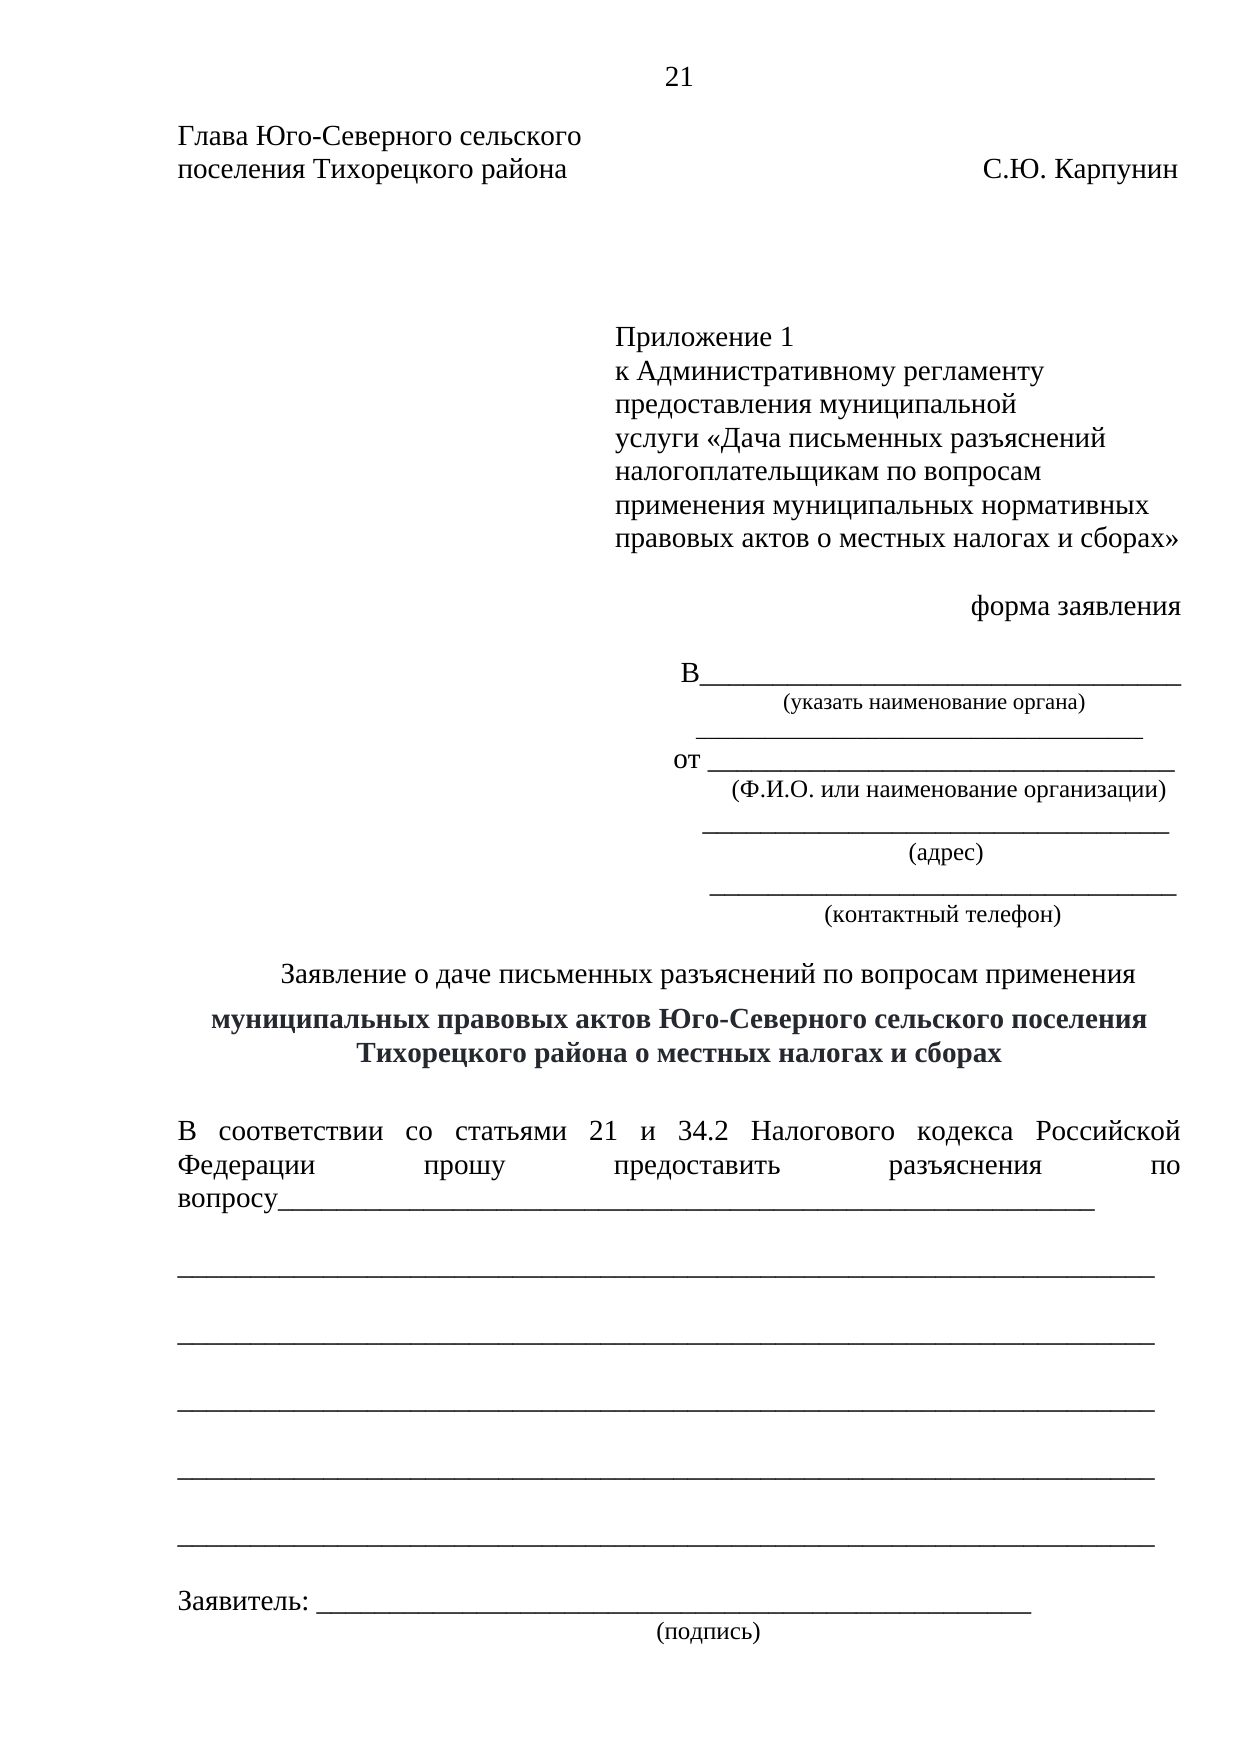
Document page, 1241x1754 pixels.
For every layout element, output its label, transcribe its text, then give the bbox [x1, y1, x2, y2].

text к Административному регламенту [177, 353, 1181, 386]
text (Ф.И.О. или наименование организации) [177, 774, 1181, 803]
text от ________________________________ [177, 741, 1181, 774]
text ________________________________ [177, 803, 1181, 837]
text _______________________________________ [177, 715, 1181, 741]
text Заявитель: _________________________________________________ [177, 1583, 1181, 1616]
text поселения Тихорецкого района С.Ю. Карпунин [177, 152, 1181, 185]
text ___________________________________________________________________ [177, 1247, 1181, 1281]
text Заявление о даче письменных разъяснений по вопросам применения [177, 957, 1181, 990]
text (контактный телефон) [177, 899, 1181, 928]
text муниципальных правовых актов Юго-Северного сельского поселения Тихорецкого района о местных налогах и сборах [177, 1001, 1181, 1068]
text налогоплательщикам по вопросам [177, 453, 1181, 487]
text ___________________________________________________________________ [177, 1314, 1181, 1348]
text правовых актов о местных налогах и сборах» [177, 521, 1181, 554]
text (подпись) [177, 1616, 1181, 1645]
text В соответствии со статьями 21 и 34.2 Налогового кодекса Российской Федерации прошу предоставить разъяснения по вопросу________________________________________________________ [177, 1113, 1181, 1214]
text ___________________________________________________________________ [177, 1382, 1181, 1415]
text (адрес) [177, 837, 1181, 866]
text ___________________________________________________________________ [177, 1449, 1181, 1482]
text услуги «Дача письменных разъяснений [177, 420, 1181, 453]
text ________________________________ [177, 866, 1181, 899]
text Приложение 1 [177, 319, 1181, 353]
text форма заявления [177, 588, 1181, 621]
text применения муниципальных нормативных [177, 487, 1181, 521]
text предоставления муниципальной [177, 386, 1181, 420]
text Глава Юго-Северного сельского [177, 118, 1181, 152]
text В_________________________________ [177, 655, 1181, 688]
text (указать наименование органа) [177, 688, 1181, 715]
text ___________________________________________________________________ [177, 1516, 1181, 1549]
